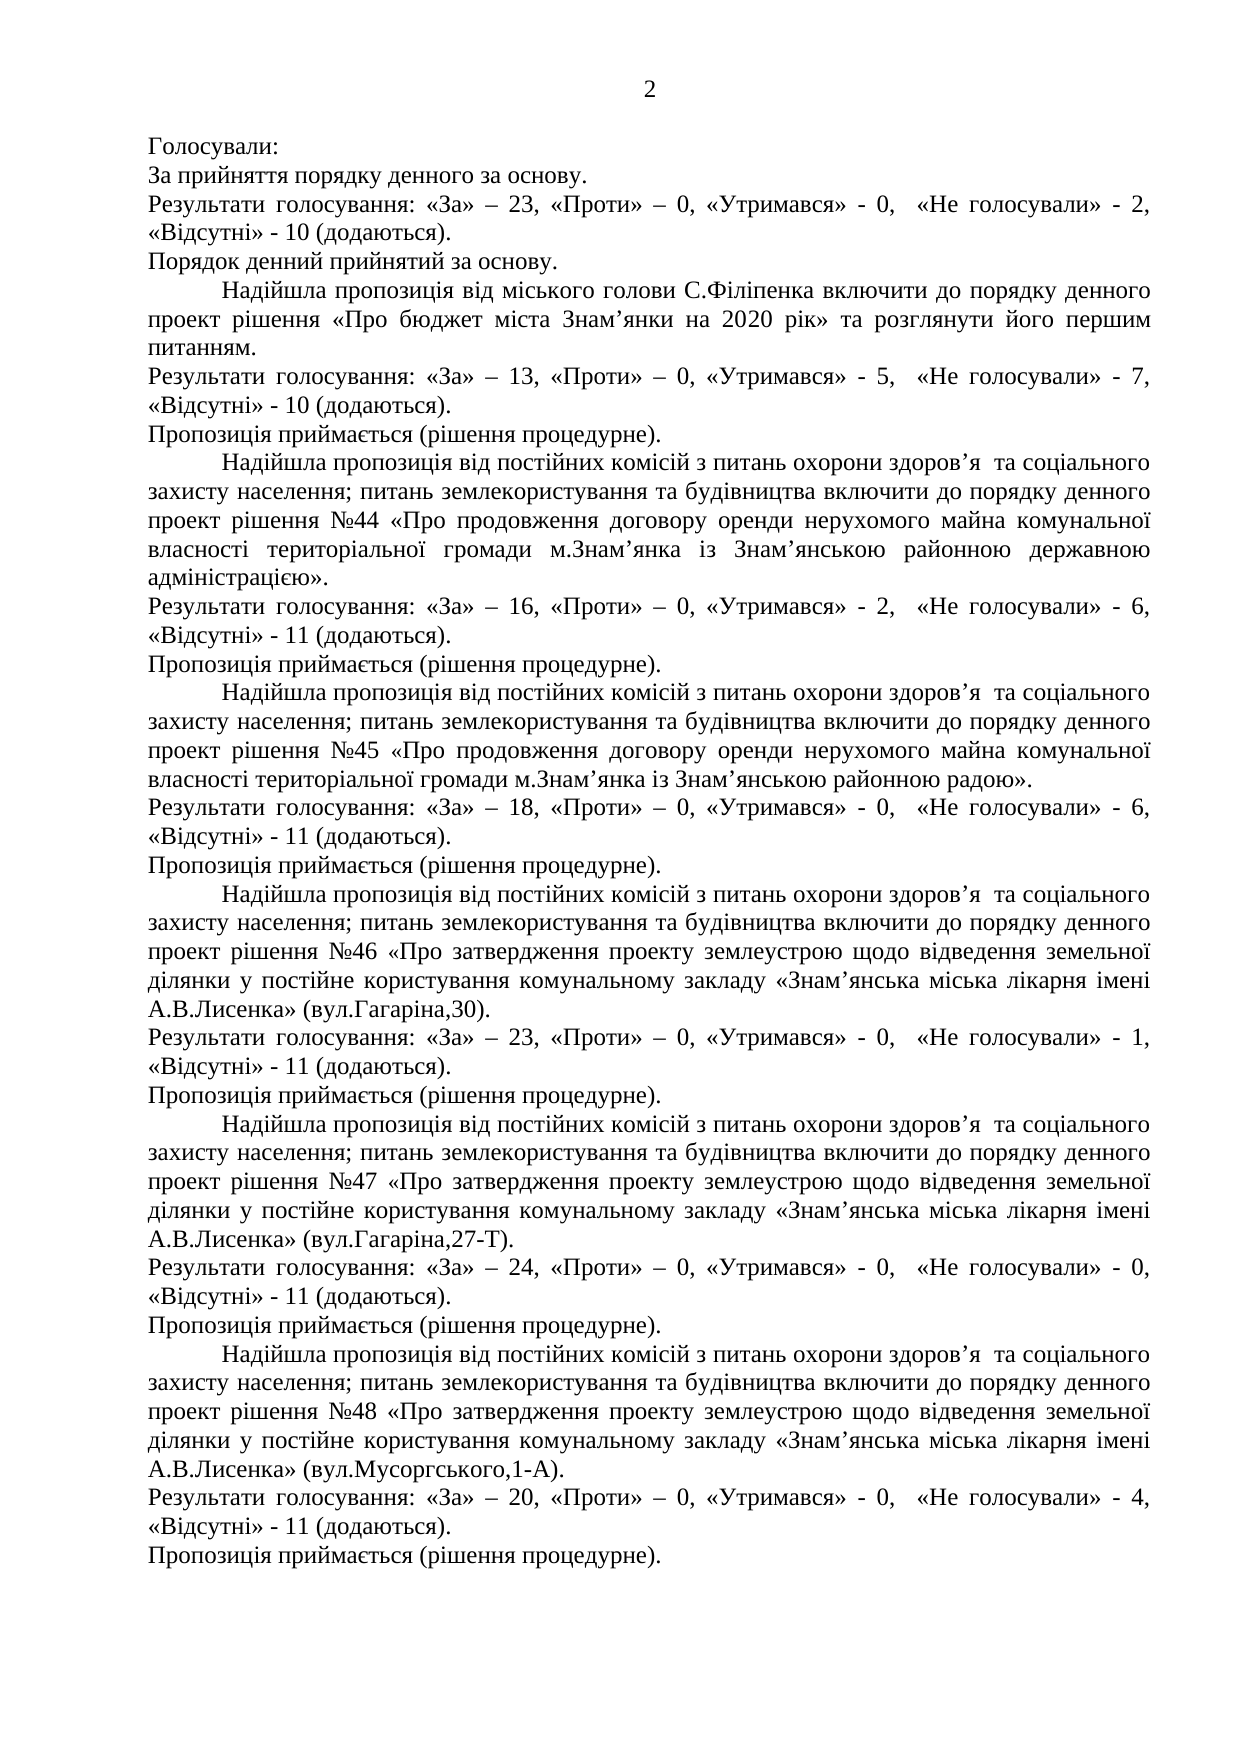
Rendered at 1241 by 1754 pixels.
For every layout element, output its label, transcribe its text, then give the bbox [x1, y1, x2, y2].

text Надійшла пропозиція від постійних комісій з питань охорони здоров’я та соціального захисту населення; питань землекористування та будівництва включити до порядку денного проект рішення №47 «Про затвердження проекту землеустрою щодо відведення земельної ділянки у постійне користування комунальному закладу «Знам’янська міська лікарня імені А.В.Лисенка» (вул.Гагаріна,27-Т). [148, 1109, 1152, 1252]
text Надійшла пропозиція від постійних комісій з питань охорони здоров’я та соціального захисту населення; питань землекористування та будівництва включити до порядку денного проект рішення №48 «Про затвердження проекту землеустрою щодо відведення земельної ділянки у постійне користування комунальному закладу «Знам’янська міська лікарня імені А.В.Лисенка» (вул.Мусоргського,1-А). [148, 1339, 1152, 1482]
text Результати голосування: «За» – 16, «Проти» – 0, «Утримався» - 2, «Не голосували» - 6, «Відсутні» - 11 (додаються). [148, 591, 1152, 649]
text Результати голосування: «За» – 20, «Проти» – 0, «Утримався» - 0, «Не голосували» - 4, «Відсутні» - 11 (додаються). [148, 1482, 1152, 1540]
text Голосували: [148, 131, 1152, 160]
text Пропозиція приймається (рішення процедурне). [148, 850, 1152, 879]
text За прийняття порядку денного за основу. [148, 160, 1152, 189]
text Порядок денний прийнятий за основу. [148, 246, 1152, 275]
text Пропозиція приймається (рішення процедурне). [148, 1310, 1152, 1339]
text Надійшла пропозиція від постійних комісій з питань охорони здоров’я та соціального захисту населення; питань землекористування та будівництва включити до порядку денного проект рішення №44 «Про продовження договору оренди нерухомого майна комунальної власності територіальної громади м.Знам’янка із Знам’янською районною державною адміністрацією». [148, 447, 1152, 591]
text Результати голосування: «За» – 23, «Проти» – 0, «Утримався» - 0, «Не голосували» - 1, «Відсутні» - 11 (додаються). [148, 1022, 1152, 1080]
text Надійшла пропозиція від постійних комісій з питань охорони здоров’я та соціального захисту населення; питань землекористування та будівництва включити до порядку денного проект рішення №46 «Про затвердження проекту землеустрою щодо відведення земельної ділянки у постійне користування комунальному закладу «Знам’янська міська лікарня імені А.В.Лисенка» (вул.Гагаріна,30). [148, 879, 1152, 1022]
text Пропозиція приймається (рішення процедурне). [148, 649, 1152, 677]
text Надійшла пропозиція від постійних комісій з питань охорони здоров’я та соціального захисту населення; питань землекористування та будівництва включити до порядку денного проект рішення №45 «Про продовження договору оренди нерухомого майна комунальної власності територіальної громади м.Знам’янка із Знам’янською районною радою». [148, 677, 1152, 792]
text Результати голосування: «За» – 18, «Проти» – 0, «Утримався» - 0, «Не голосували» - 6, «Відсутні» - 11 (додаються). [148, 792, 1152, 850]
text Пропозиція приймається (рішення процедурне). [148, 419, 1152, 447]
text Надійшла пропозиція від міського голови С.Філіпенка включити до порядку денного проект рішення «Про бюджет міста Знам’янки на 2020 рік» та розглянути його першим питанням. [148, 275, 1152, 361]
text Пропозиція приймається (рішення процедурне). [148, 1540, 1152, 1569]
text Результати голосування: «За» – 13, «Проти» – 0, «Утримався» - 5, «Не голосували» - 7, «Відсутні» - 10 (додаються). [148, 361, 1152, 419]
text Результати голосування: «За» – 24, «Проти» – 0, «Утримався» - 0, «Не голосували» - 0, «Відсутні» - 11 (додаються). [148, 1252, 1152, 1310]
text Результати голосування: «За» – 23, «Проти» – 0, «Утримався» - 0, «Не голосували» - 2, «Відсутні» - 10 (додаються). [148, 189, 1152, 246]
text Пропозиція приймається (рішення процедурне). [148, 1080, 1152, 1109]
